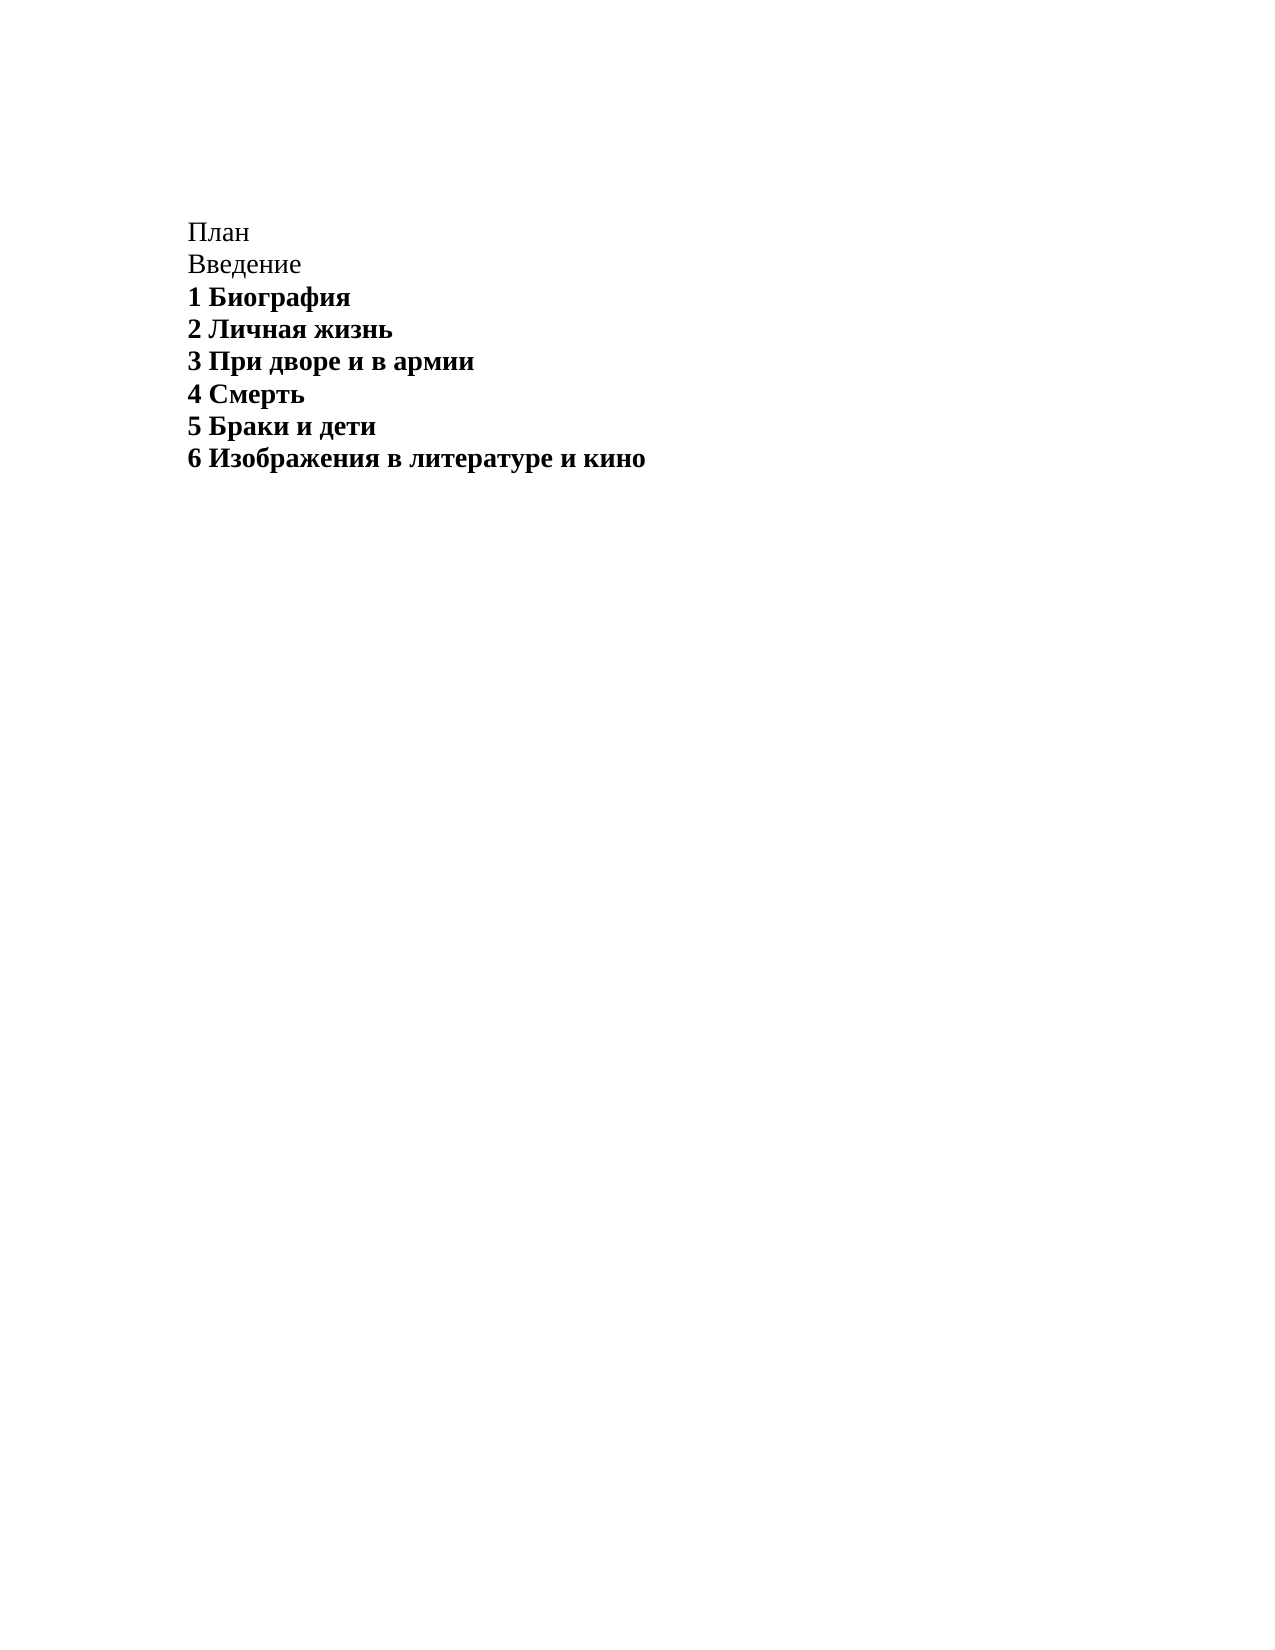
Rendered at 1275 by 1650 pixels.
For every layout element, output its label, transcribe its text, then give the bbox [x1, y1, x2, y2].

text План Введение 1 Биография 2 Личная жизнь 3 При дворе и в армии 4 Смерть 5 Браки и дети 6 Изображения в литературе и кино [187, 150, 1087, 506]
